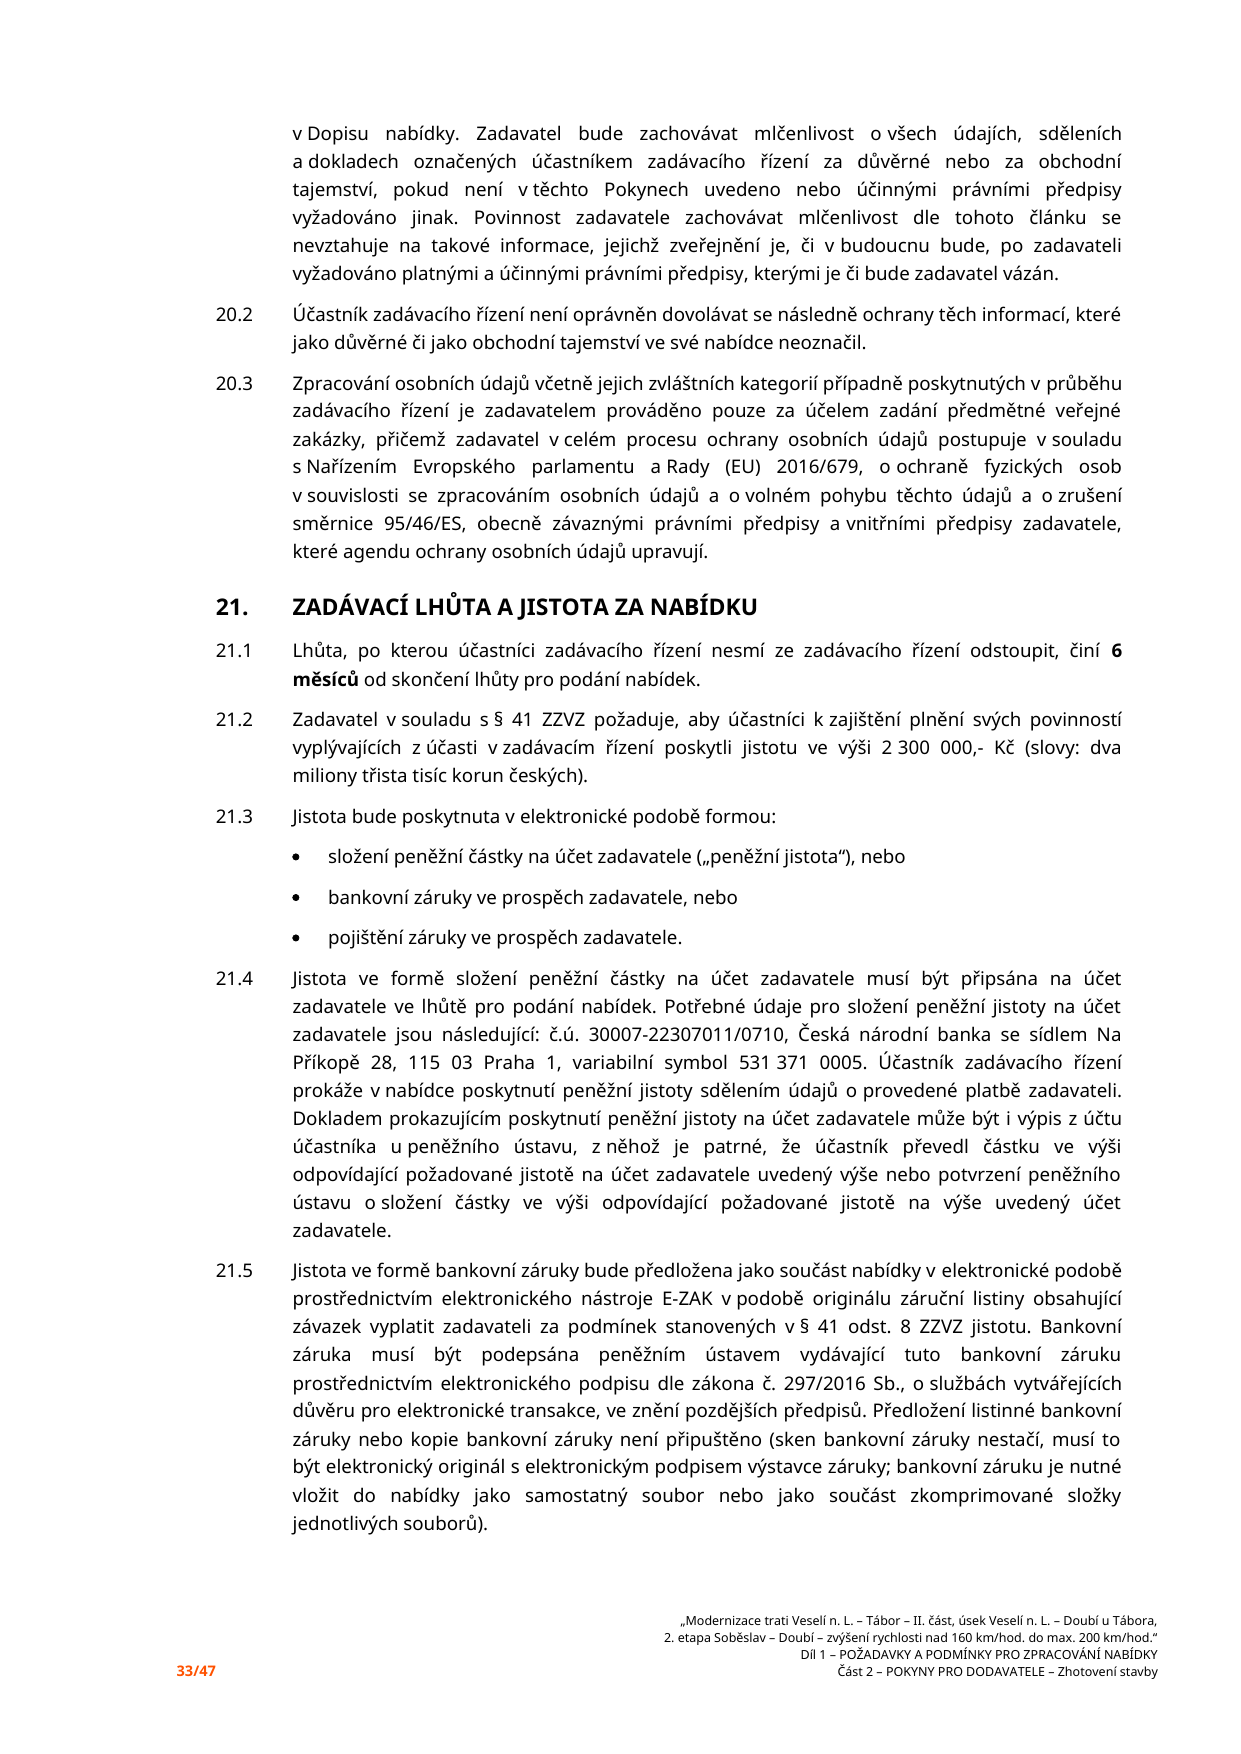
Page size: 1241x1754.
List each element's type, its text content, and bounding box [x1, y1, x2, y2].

text bankovní záruky ve prospěch zadavatele, nebo [292, 884, 1122, 909]
text Účastník zadávacího řízení není oprávněn dovolávat se následně ochrany těch informací, které jako důvěrné či jako obchodní tajemství ve své nabídce neoznačil. [216, 301, 1122, 355]
text Lhůta, po kterou účastníci zadávacího řízení nesmí ze zadávacího řízení odstoupit, činí 6 měsíců od skončení lhůty pro podání nabídek. [216, 638, 1122, 691]
text Zpracování osobních údajů včetně jejich zvláštních kategorií případně poskytnutých v průběhu zadávacího řízení je zadavatelem prováděno pouze za účelem zadání předmětné veřejné zakázky, přičemž zadavatel v celém procesu ochrany osobních údajů postupuje v souladu s Nařízením Evropského parlamentu a Rady (EU) 2016/679, o ochraně fyzických osob v souvislosti se zpracováním osobních údajů a o volném pohybu těchto údajů a o zrušení směrnice 95/46/ES, obecně závaznými právními předpisy a vnitřními předpisy zadavatele, které agendu ochrany osobních údajů upravují. [216, 370, 1122, 563]
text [216, 121, 1122, 286]
text Zadavatel v souladu s § 41 ZZVZ požaduje, aby účastníci k zajištění plnění svých povinností vyplývajících z účasti v zadávacím řízení poskytli jistotu ve výši 2 300 000,- Kč (slovy: dva miliony třista tisíc korun českých). [216, 706, 1122, 788]
text Jistota ve formě bankovní záruky bude předložena jako součást nabídky v elektronické podobě prostřednictvím elektronického nástroje E-ZAK v podobě originálu záruční listiny obsahující závazek vyplatit zadavateli za podmínek stanovených v § 41 odst. 8 ZZVZ jistotu. Bankovní záruka musí být podepsána peněžním ústavem vydávající tuto bankovní záruku prostřednictvím elektronického podpisu dle zákona č. 297/2016 Sb., o službách vytvářejících důvěru pro elektronické transakce, ve znění pozdějších předpisů. Předložení listinné bankovní záruky nebo kopie bankovní záruky není připuštěno (sken bankovní záruky nestačí, musí to být elektronický originál s elektronickým podpisem výstavce záruky; bankovní záruku je nutné vložit do nabídky jako samostatný soubor nebo jako součást zkomprimované složky jednotlivých souborů). [216, 1258, 1122, 1535]
text složení peněžní částky na účet zadavatele („peněžní jistota“), nebo [292, 843, 1122, 869]
text Jistota ve formě složení peněžní částky na účet zadavatele musí být připsána na účet zadavatele ve lhůtě pro podání nabídek. Potřebné údaje pro složení peněžní jistoty na účet zadavatele jsou následující: č.ú. 30007-22307011/0710, Česká národní banka se sídlem Na Příkopě 28, 115 03 Praha 1, variabilní symbol 531 371 0005. Účastník zadávacího řízení prokáže v nabídce poskytnutí peněžní jistoty sdělením údajů o provedené platbě zadavateli. Dokladem prokazujícím poskytnutí peněžní jistoty na účet zadavatele může být i výpis z účtu účastníka u peněžního ústavu, z něhož je patrné, že účastník převedl částku ve výši odpovídající požadované jistotě na účet zadavatele uvedený výše nebo potvrzení peněžního ústavu o složení částky ve výši odpovídající požadované jistotě na výše uvedený účet zadavatele. [216, 965, 1122, 1243]
text Jistota bude poskytnuta v elektronické podobě formou: [216, 803, 1122, 828]
text ZADÁVACÍ LHŮTA A JISTOTA ZA NABÍDKU [216, 591, 1122, 622]
text pojištění záruky ve prospěch zadavatele. [292, 924, 1122, 950]
